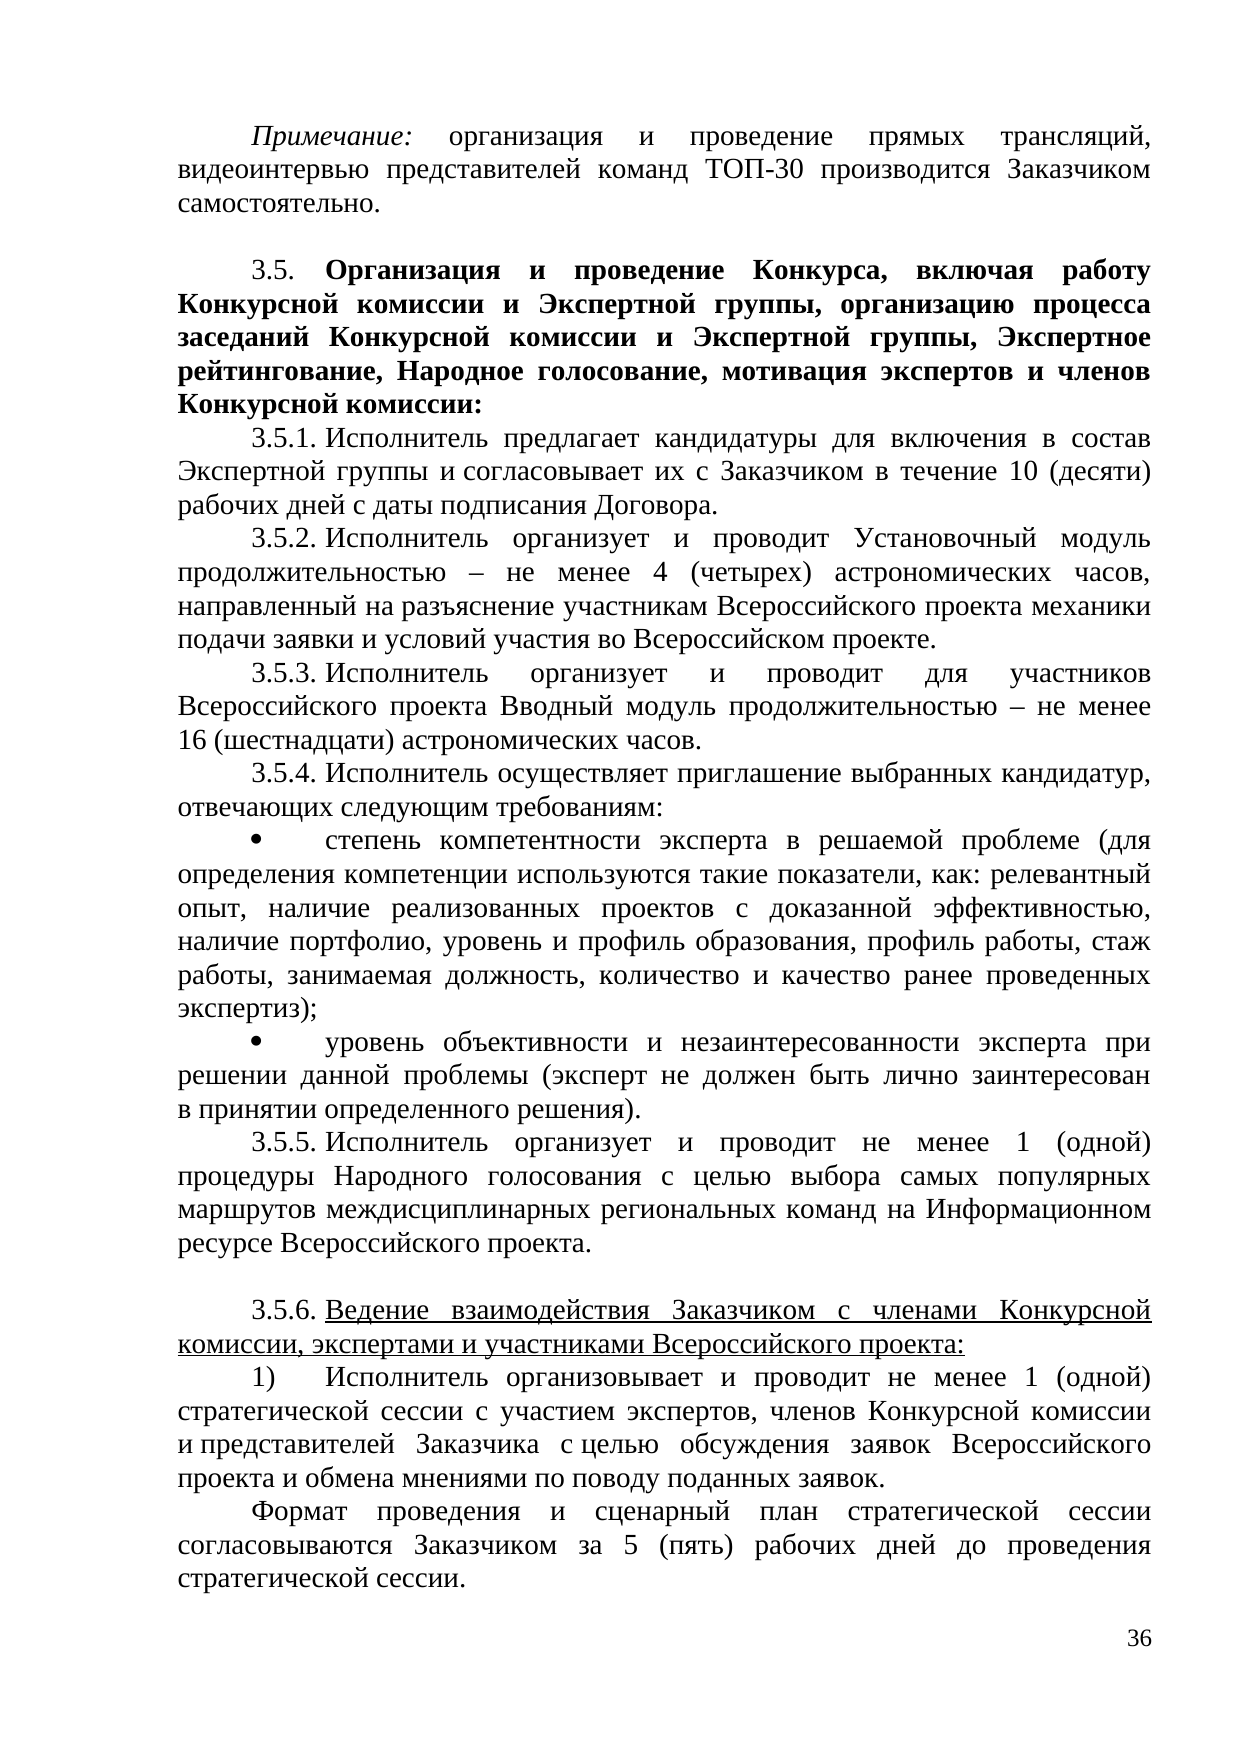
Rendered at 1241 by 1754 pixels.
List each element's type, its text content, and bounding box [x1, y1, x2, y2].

list Ведение взаимодействия Заказчиком с членами Конкурсной комиссии, экспертами и участниками Всероссийского проекта: [177, 1292, 1152, 1359]
list Исполнитель осуществляет приглашение выбранных кандидатур, отвечающих следующим требованиям: [177, 755, 1152, 822]
list Исполнитель организовывает и проводит не менее 1 (одной) стратегической сессии с участием экспертов, членов Конкурсной комиссии и представителей Заказчика с целью обсуждения заявок Всероссийского проекта и обмена мнениями по поводу поданных заявок. [177, 1359, 1152, 1493]
list Исполнитель организует и проводит не менее 1 (одной) процедуры Народного голосования с целью выбора самых популярных маршрутов междисциплинарных региональных команд на Информационном ресурсе Всероссийского проекта. [177, 1124, 1152, 1259]
list степень компетентности эксперта в решаемой проблеме (для определения компетенции используются такие показатели, как: релевантный опыт, наличие реализованных проектов с доказанной эффективностью, наличие портфолио, уровень и профиль образования, профиль работы, стаж работы, занимаемая должность, количество и качество ранее проведенных экспертиз); [177, 822, 1152, 1024]
list Исполнитель организует и проводит Установочный модуль продолжительностью – не менее 4 (четырех) астрономических часов, направленный на разъяснение участникам Всероссийского проекта механики подачи заявки и условий участия во Всероссийском проекте. [177, 521, 1152, 655]
list Примечание: организация и проведение прямых трансляций, видеоинтервью представителей команд ТОП-30 производится Заказчиком самостоятельно. [177, 118, 1152, 219]
list Организация и проведение Конкурса, включая работу Конкурсной комиссии и Экспертной группы, организацию процесса заседаний Конкурсной комиссии и Экспертной группы, Экспертное рейтингование, Народное голосование, мотивация экспертов и членов Конкурсной комиссии: [177, 252, 1152, 420]
list уровень объективности и незаинтересованности эксперта при решении данной проблемы (эксперт не должен быть лично заинтересован в принятии определенного решения). [177, 1024, 1152, 1124]
list Исполнитель организует и проводит для участников Всероссийского проекта Вводный модуль продолжительностью – не менее 16 (шестнадцати) астрономических часов. [177, 655, 1152, 755]
list Исполнитель предлагает кандидатуры для включения в состав Экспертной группы и согласовывает их с Заказчиком в течение 10 (десяти) рабочих дней с даты подписания Договора. [177, 420, 1152, 521]
list Формат проведения и сценарный план стратегической сессии согласовываются Заказчиком за 5 (пять) рабочих дней до проведения стратегической сессии. [177, 1493, 1152, 1594]
